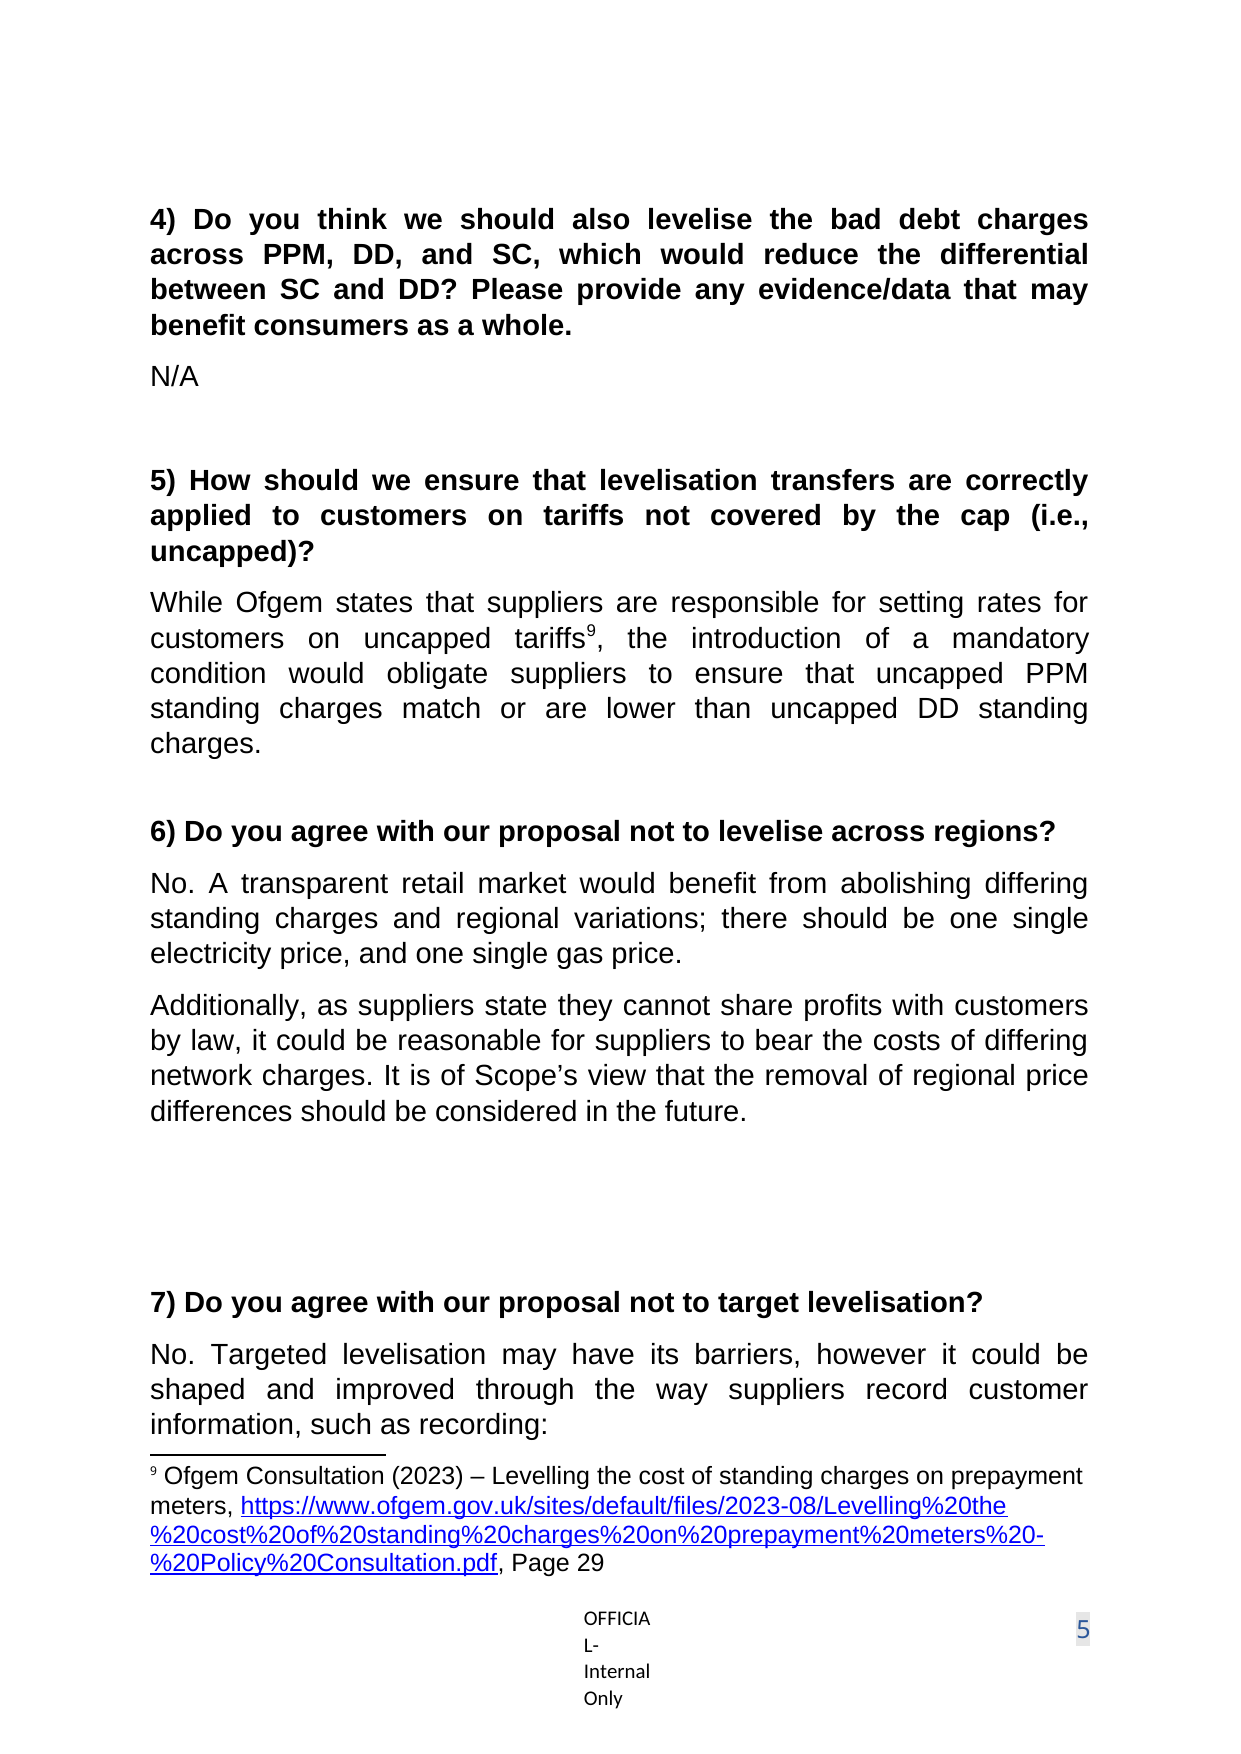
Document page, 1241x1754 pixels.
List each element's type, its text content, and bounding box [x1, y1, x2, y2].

text 4) Do you think we should also levelise the bad debt charges across PPM, DD, and SC, which would reduce the differential between SC and DD? Please provide any evidence/data that may benefit consumers as a whole. [150, 202, 1090, 341]
text Additionally, as suppliers state they cannot share profits with customers by law, it could be reasonable for suppliers to bear the costs of differing network charges. It is of Scope’s view that the removal of regional price differences should be considered in the future. [150, 988, 1090, 1163]
text While Ofgem states that suppliers are responsible for setting rates for customers on uncapped tariffs, the introduction of a mandatory condition would obligate suppliers to ensure that uncapped PPM standing charges match or are lower than uncapped DD standing charges. [150, 585, 1090, 796]
text No. Targeted levelisation may have its barriers, however it could be shaped and improved through the way suppliers record customer information, such as recording: [150, 1337, 1090, 1441]
text 5) How should we ensure that levelisation transfers are correctly applied to customers on tariffs not covered by the cap (i.e., uncapped)? [150, 463, 1090, 567]
text N/A [150, 359, 1090, 393]
text 7) Do you agree with our proposal not to target levelisation? [150, 1285, 1090, 1318]
text 6) Do you agree with our proposal not to levelise across regions? [150, 814, 1090, 847]
text No. A transparent retail market would benefit from abolishing differing standing charges and regional variations; there should be one single electricity price, and one single gas price. [150, 866, 1090, 970]
